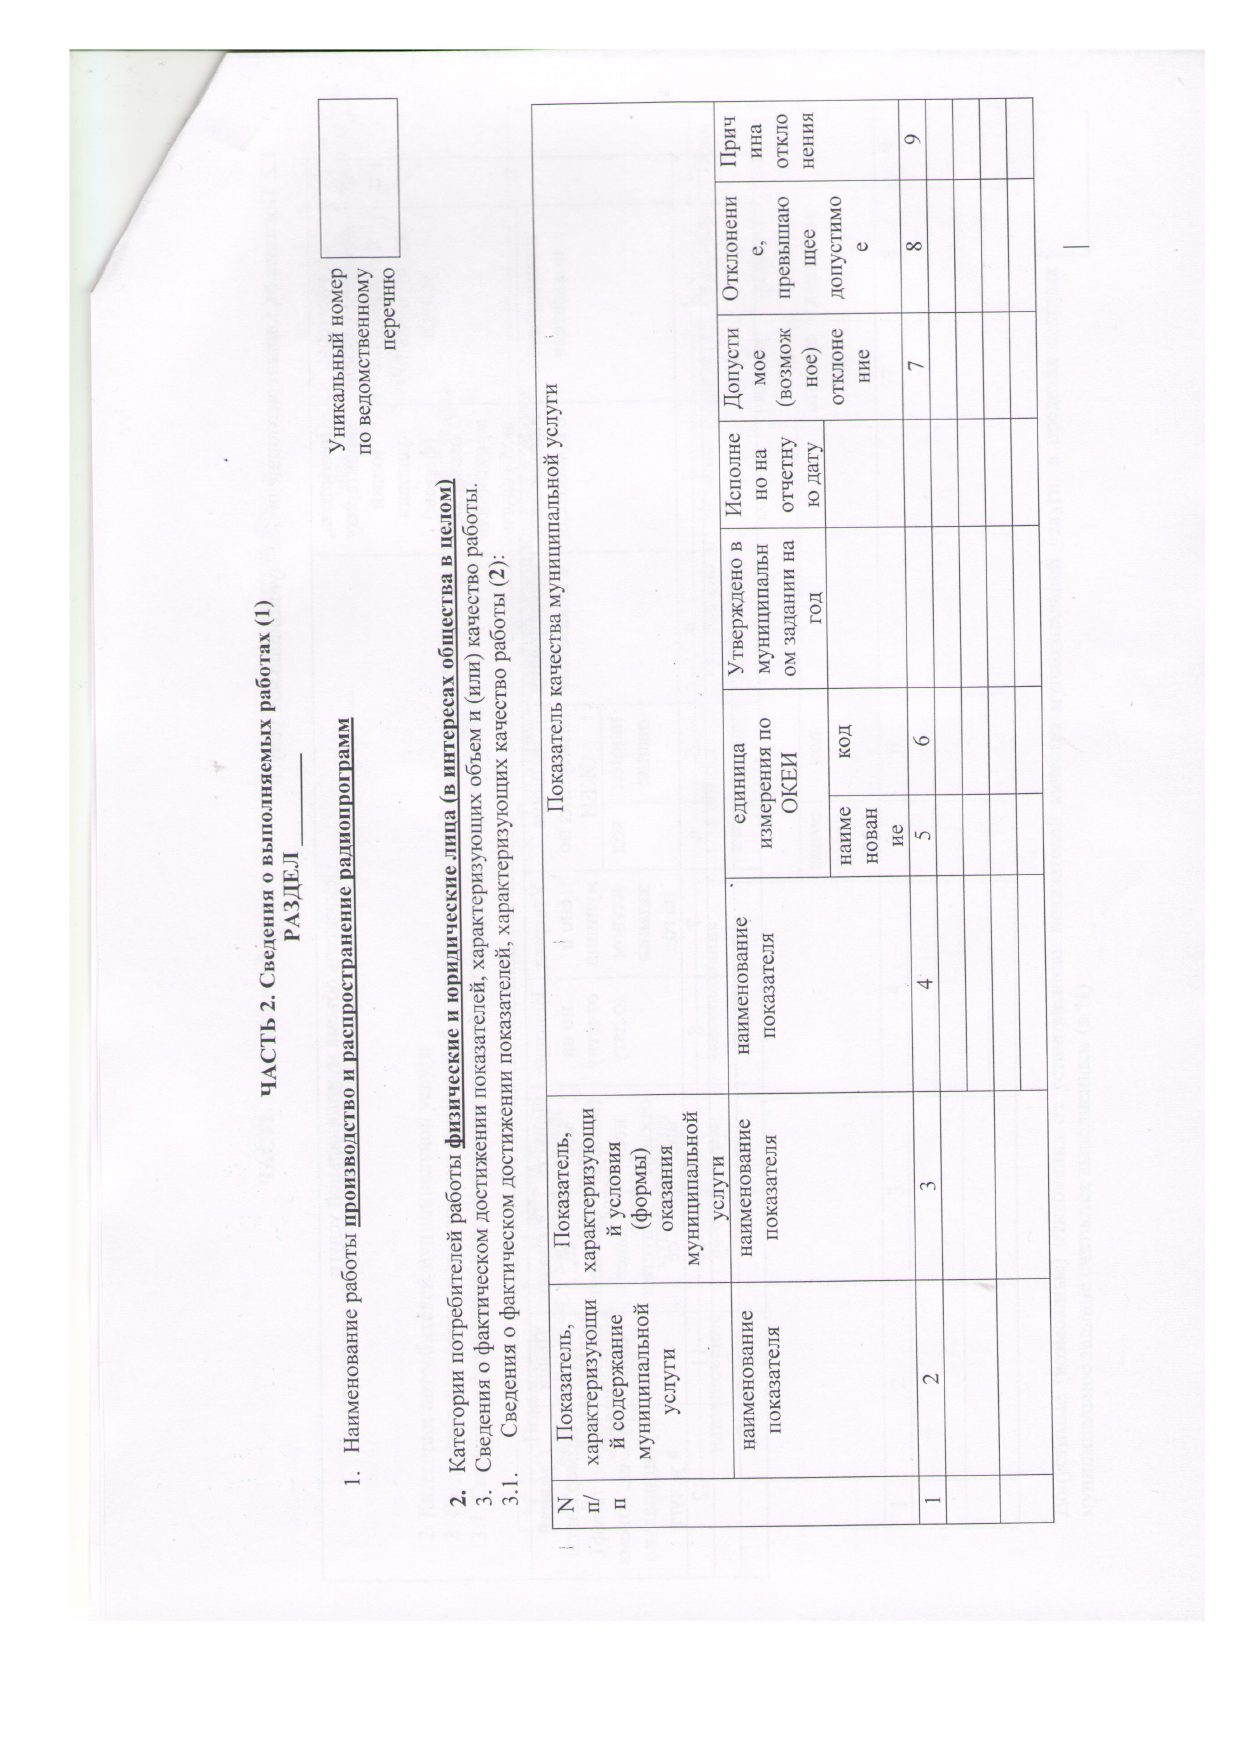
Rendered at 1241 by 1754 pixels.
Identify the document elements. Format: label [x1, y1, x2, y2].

picture [59, 44, 1211, 1626]
